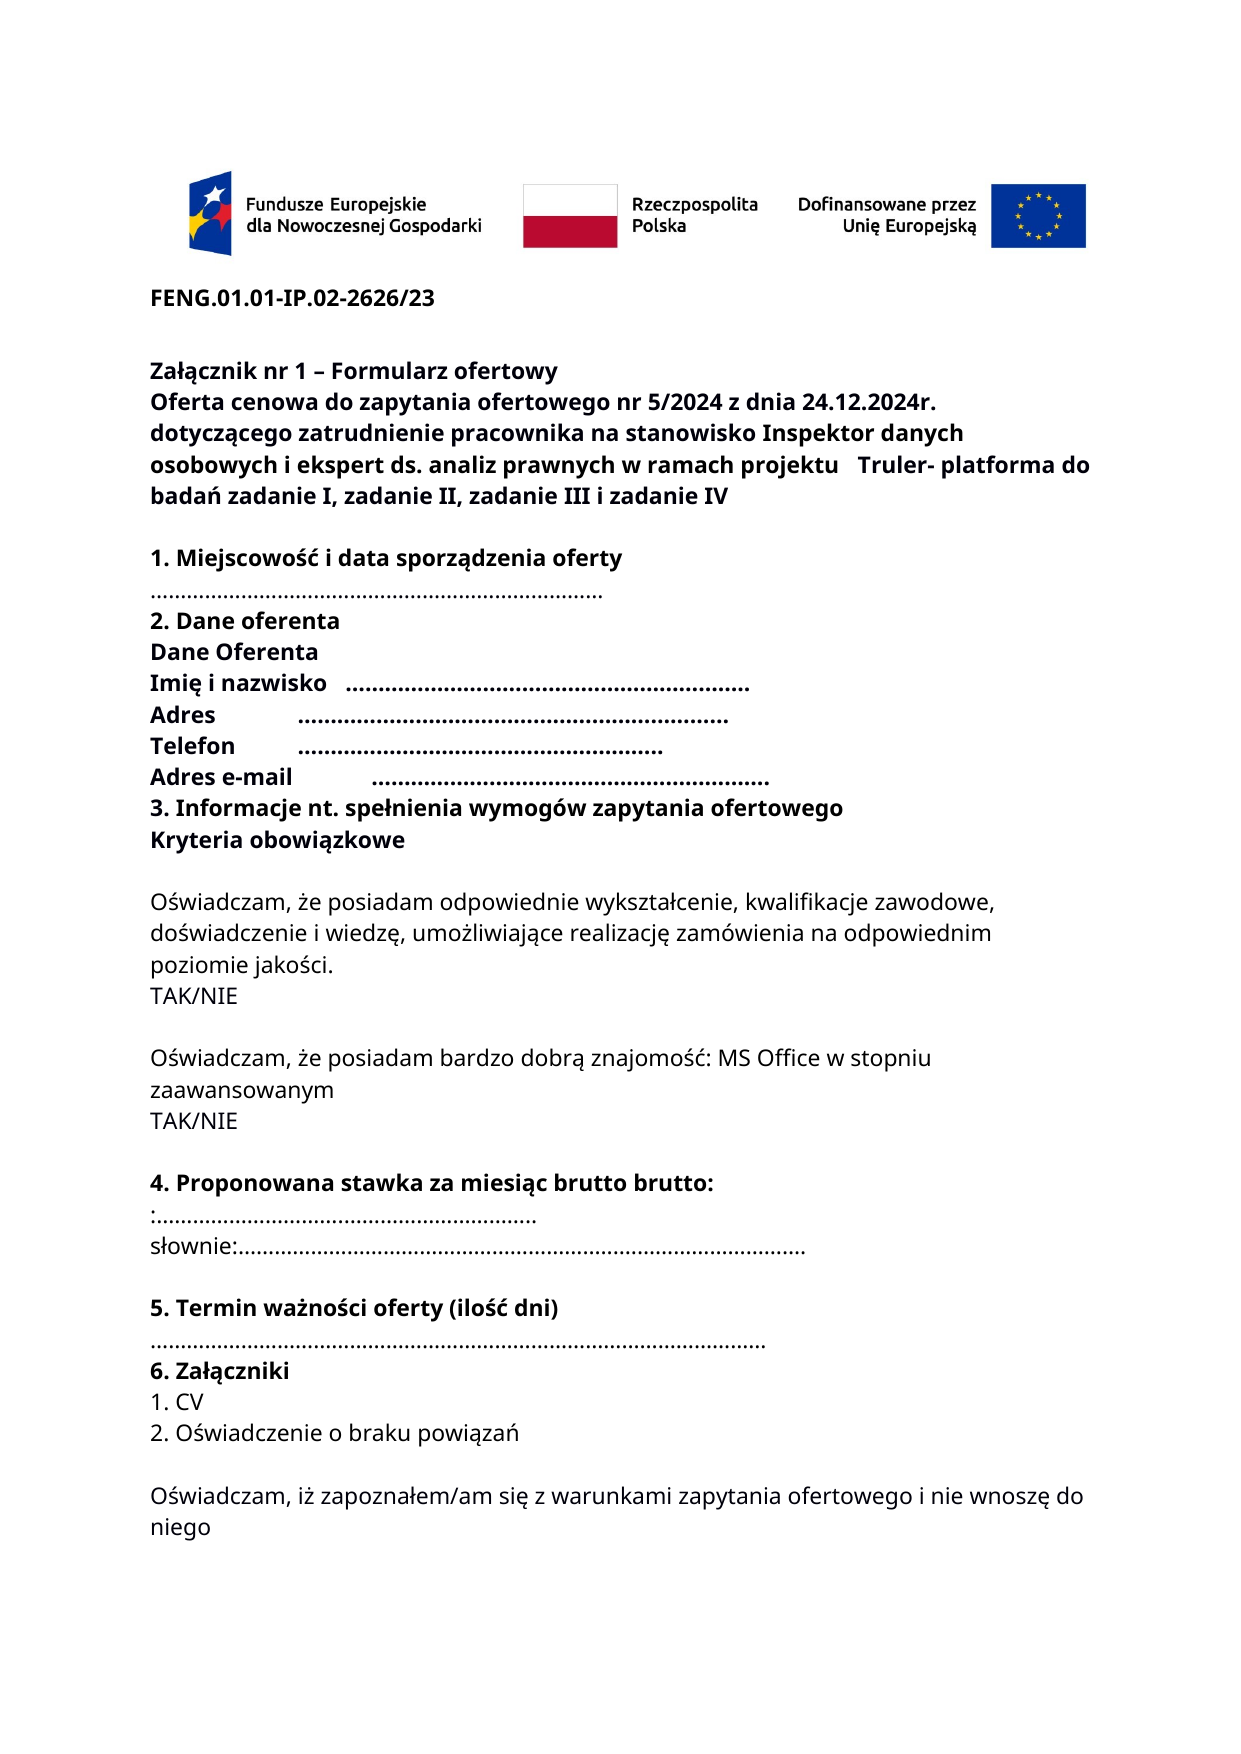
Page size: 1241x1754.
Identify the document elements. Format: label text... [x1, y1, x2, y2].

text 1. Miejscowość i data sporządzenia oferty [150, 542, 1090, 574]
text ………………………………………………………………… [150, 574, 1090, 605]
text 4. Proponowana stawka za miesiąc brutto brutto: [150, 1167, 1090, 1199]
text 5. Termin ważności oferty (ilość dni) [150, 1292, 1090, 1324]
text Oświadczam, że posiadam odpowiednie wykształcenie, kwalifikacje zawodowe, doświadczenie i wiedzę, umożliwiające realizację zamówienia na odpowiednim poziomie jakości. [150, 886, 1090, 980]
text TAK/NIE [150, 1105, 1090, 1136]
text Załącznik nr 1 – Formularz ofertowy [150, 355, 1090, 386]
text Kryteria obowiązkowe [150, 824, 1090, 855]
text TAK/NIE [150, 980, 1090, 1011]
text 6. Załączniki [150, 1355, 1090, 1386]
text Dane Oferenta [150, 636, 1090, 667]
text Oferta cenowa do zapytania ofertowego nr 5/2024 z dnia 24.12.2024r. [150, 386, 1090, 417]
text ………………………………………………………………………………………… [150, 1324, 1090, 1355]
text Adres ………………………………………………………… [150, 699, 1090, 730]
text 2. Dane oferenta [150, 605, 1090, 636]
text 2. Oświadczenie o braku powiązań [150, 1417, 1090, 1449]
text Telefon ……………………………………………….. [150, 730, 1090, 761]
text Imię i nazwisko …………………………………………………….. [150, 667, 1090, 699]
text Oświadczam, że posiadam bardzo dobrą znajomość: MS Office w stopniu zaawansowanym [150, 1042, 1090, 1105]
text 1. CV [150, 1386, 1090, 1417]
text FENG.01.01-IP.02-2626/23 [150, 282, 1090, 313]
text Adres e-mail ……………………………………………………. [150, 761, 1090, 792]
text :………………………….………………………….. [150, 1199, 1090, 1230]
text 3. Informacje nt. spełnienia wymogów zapytania ofertowego [150, 792, 1090, 824]
text dotyczącego zatrudnienie pracownika na stanowisko Inspektor danych osobowych i ekspert ds. analiz prawnych w ramach projektu Truler- platforma do badań zadanie I, zadanie II, zadanie III i zadanie IV [150, 417, 1090, 511]
text Oświadczam, iż zapoznałem/am się z warunkami zapytania ofertowego i nie wnoszę do niego [150, 1480, 1090, 1542]
text słownie:……………………………………………………...…………………………. [150, 1230, 1090, 1261]
